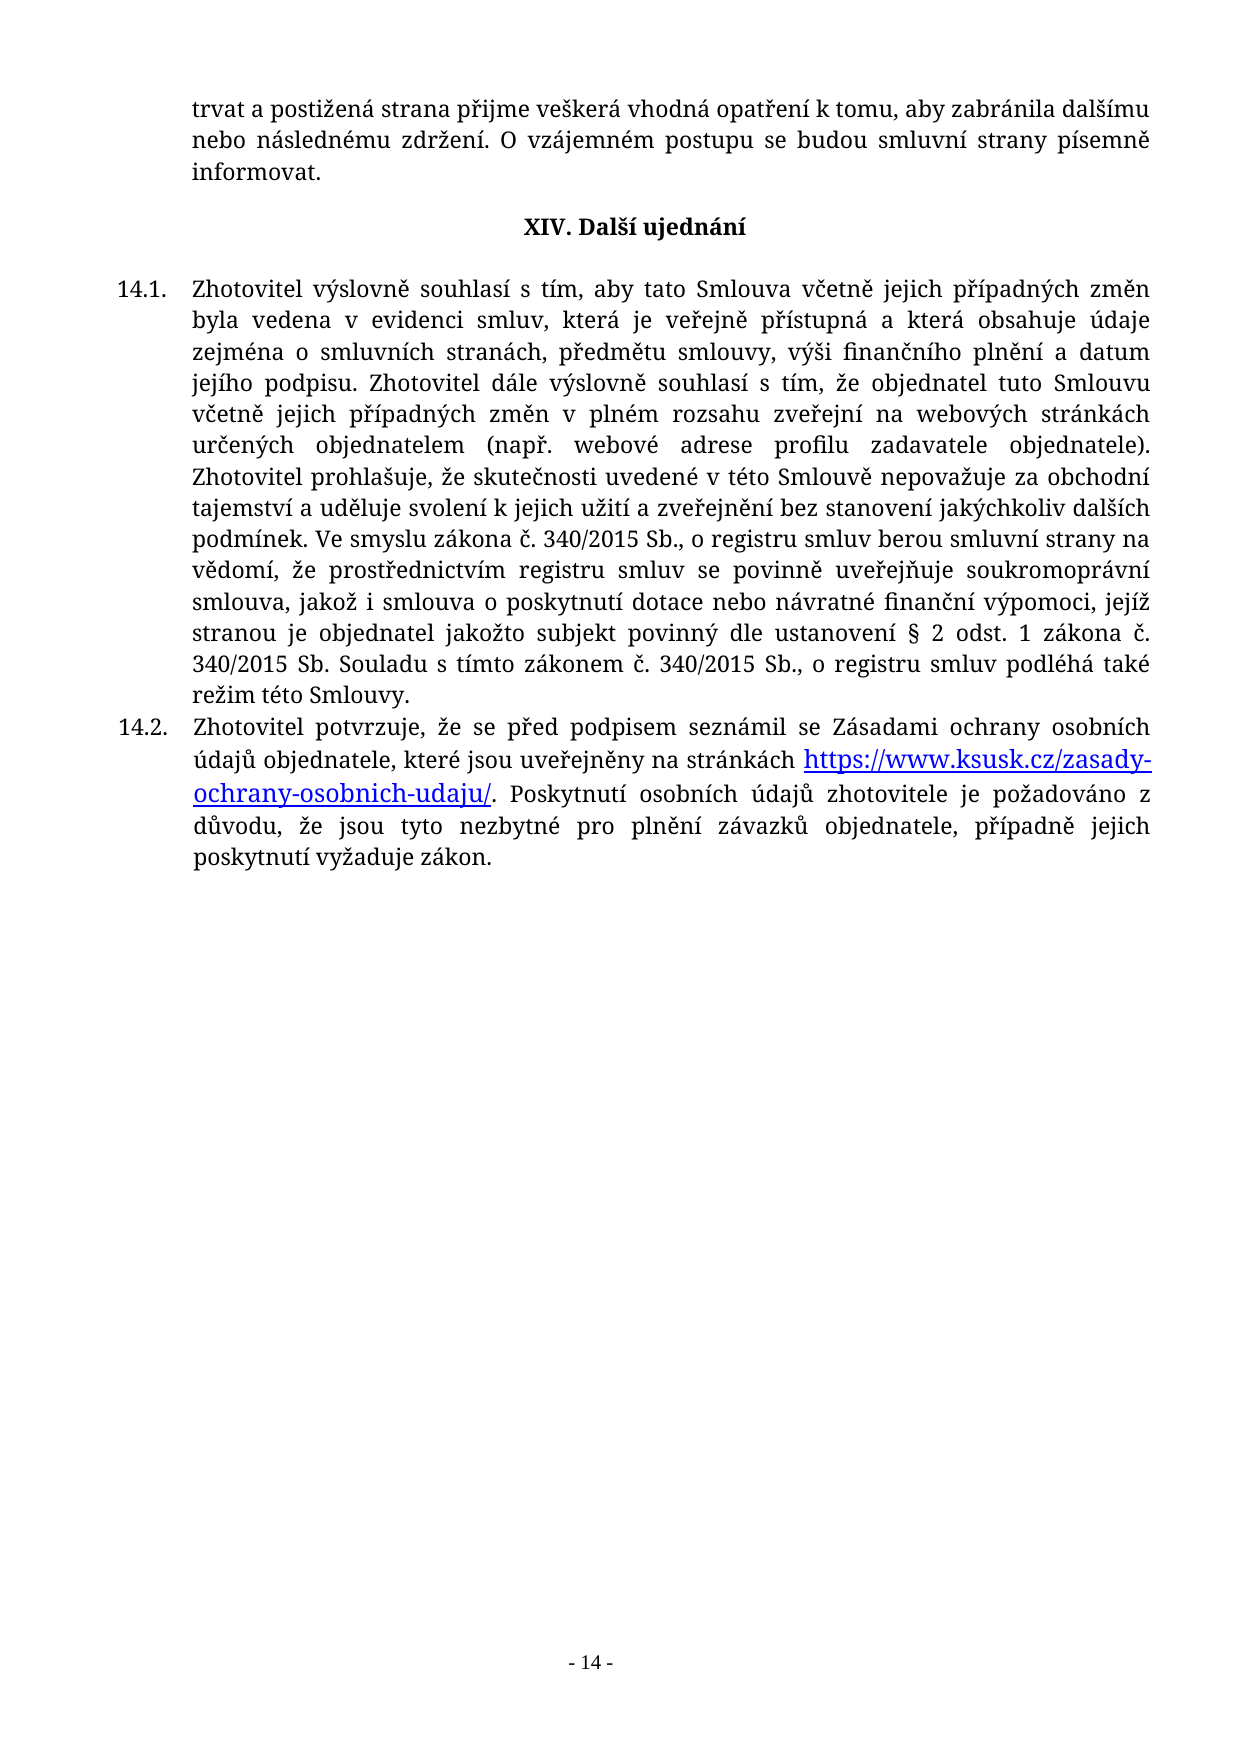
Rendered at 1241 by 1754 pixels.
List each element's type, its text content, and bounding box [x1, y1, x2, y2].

text XIV. Další ujednání [118, 211, 1152, 242]
list Zhotovitel výslovně souhlasí s tím, aby tato Smlouva včetně jejich případných změn byla vedena v evidenci smluv, která je veřejně přístupná a která obsahuje údaje zejména o smluvních stranách, předmětu smlouvy, výši finančního plnění a datum jejího podpisu. Zhotovitel dále výslovně souhlasí s tím, že objednatel tuto Smlouvu včetně jejich případných změn v plném rozsahu zveřejní na webových stránkách určených objednatelem (např. webové adrese profilu zadavatele objednatele). Zhotovitel prohlašuje, že skutečnosti uvedené v této Smlouvě nepovažuje za obchodní tajemství a uděluje svolení k jejich užití a zveřejnění bez stanovení jakýchkoliv dalších podmínek. Ve smyslu zákona č. 340/2015 Sb., o registru smluv berou smluvní strany na vědomí, že prostřednictvím registru smluv se povinně uveřejňuje soukromoprávní smlouva, jakož i smlouva o poskytnutí dotace nebo návratné finanční výpomoci, jejíž stranou je objednatel jakožto subjekt povinný dle ustanovení § 2 odst. 1 zákona č. 340/2015 Sb. Souladu s tímto zákonem č. 340/2015 Sb., o registru smluv podléhá také režim této Smlouvy. [117, 273, 1152, 711]
list Zhotovitel potvrzuje, že se před podpisem seznámil se Zásadami ochrany osobních údajů objednatele, které jsou uveřejněny na stránkách https://www.ksusk.cz/zasady-ochrany-osobnich-udaju/. Poskytnutí osobních údajů zhotovitele je požadováno z důvodu, že jsou tyto nezbytné pro plnění závazků objednatele, případně jejich poskytnutí vyžaduje zákon. [118, 711, 1152, 873]
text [118, 93, 1152, 187]
